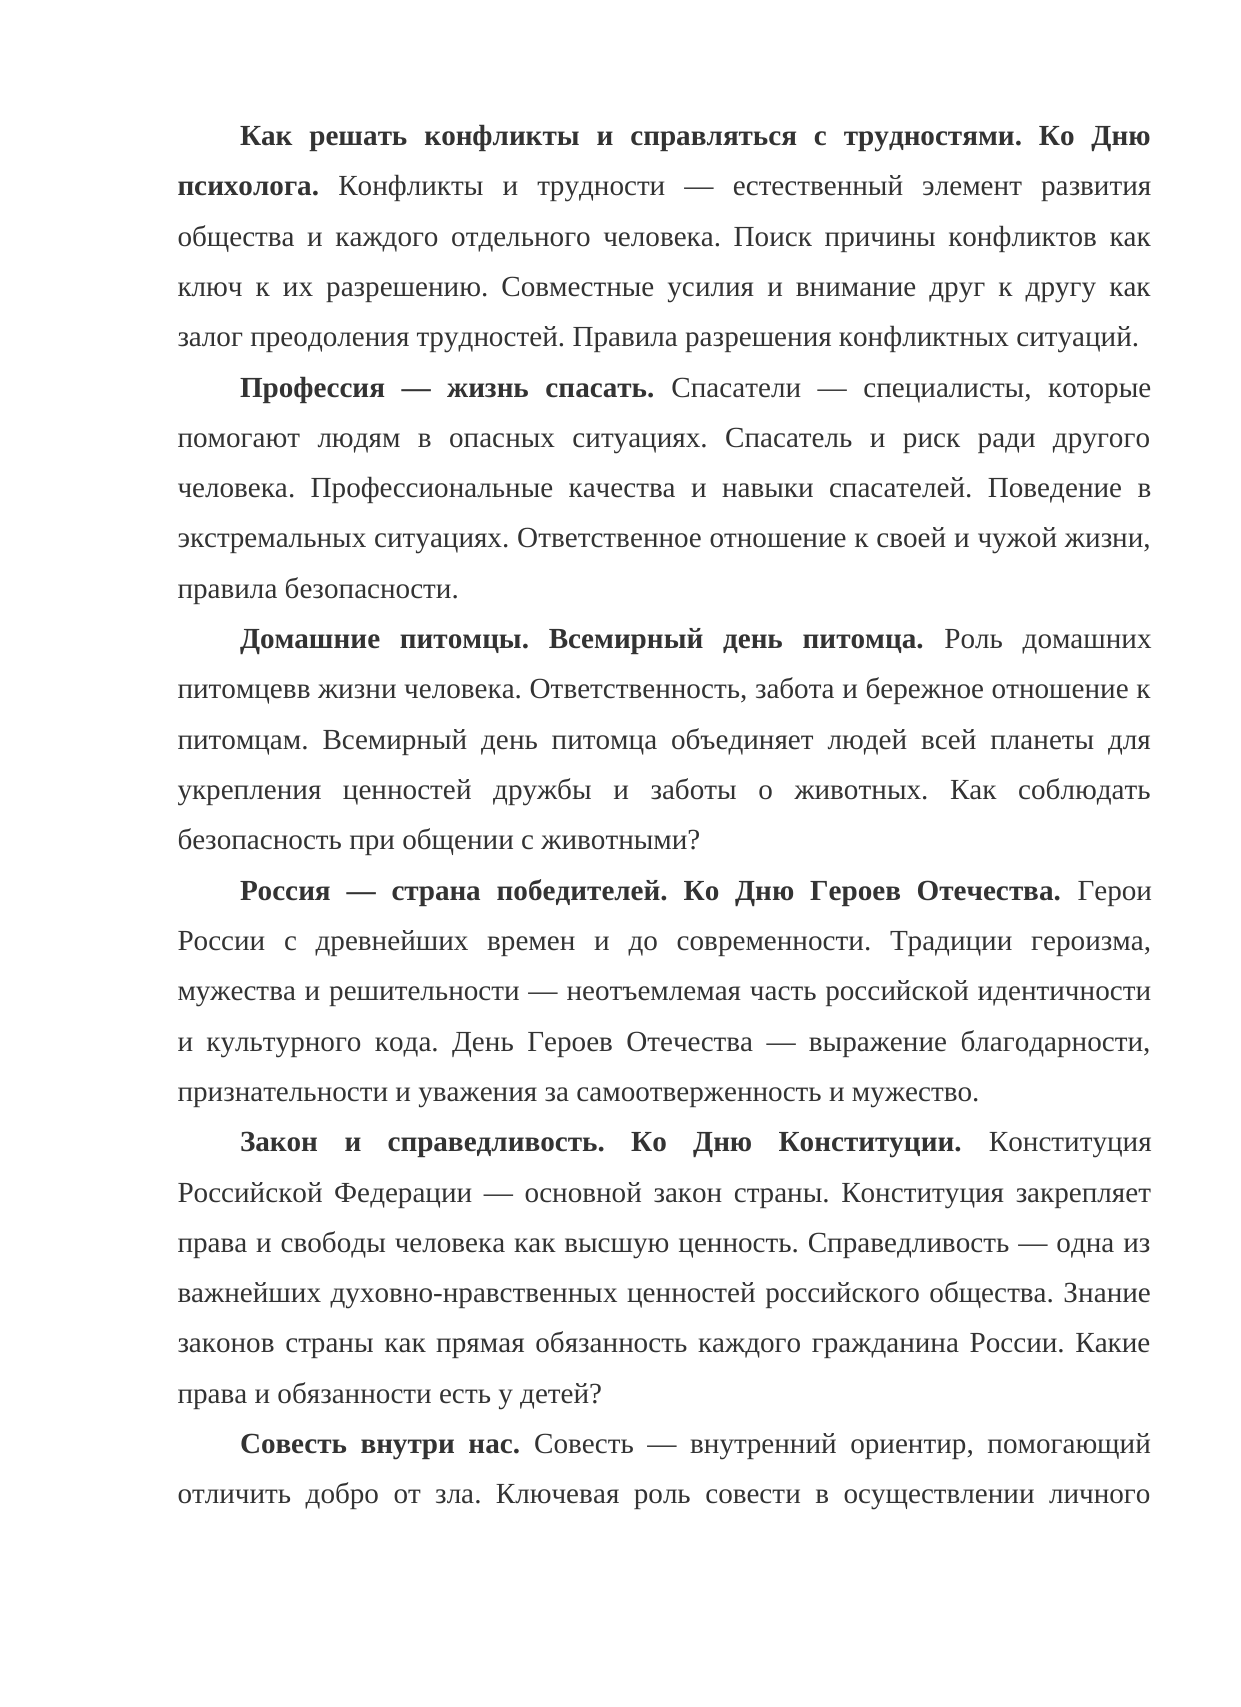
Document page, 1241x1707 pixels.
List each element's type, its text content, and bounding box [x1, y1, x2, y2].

text Домашние питомцы. Всемирный день питомца. Роль домашних питомцевв жизни человека. Ответственность, забота и бережное отношение к питомцам. Всемирный день питомца объединяет людей всей планеты для укрепления ценностей дружбы и заботы о животных. Как соблюдать безопасность при общении с животными? [177, 621, 1152, 856]
text Как решать конфликты и справляться с трудностями. Ко Дню психолога. Конфликты и трудности — естественный элемент развития общества и каждого отдельного человека. Поиск причины конфликтов как ключ к их разрешению. Совместные усилия и внимание друг к другу как залог преодоления трудностей. Правила разрешения конфликтных ситуаций. [177, 118, 1152, 353]
text Россия — страна победителей. Ко Дню Героев Отечества. Герои России с древнейших времен и до современности. Традиции героизма, мужества и решительности — неотъемлемая часть российской идентичности и культурного кода. День Героев Отечества — выражение благодарности, признательности и уважения за самоотверженность и мужество. [177, 873, 1152, 1108]
text Закон и справедливость. Ко Дню Конституции. Конституция Российской Федерации — основной закон страны. Конституция закрепляет права и свободы человека как высшую ценность. Справедливость — одна из важнейших духовно-нравственных ценностей российского общества. Знание законов страны как прямая обязанность каждого гражданина России. Какие права и обязанности есть у детей? [177, 1124, 1152, 1409]
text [177, 1426, 1152, 1510]
text Профессия — жизнь спасать. Спасатели — специалисты, которые помогают людям в опасных ситуациях. Спасатель и риск ради другого человека. Профессиональные качества и навыки спасателей. Поведение в экстремальных ситуациях. Ответственное отношение к своей и чужой жизни, правила безопасности. [177, 370, 1152, 604]
